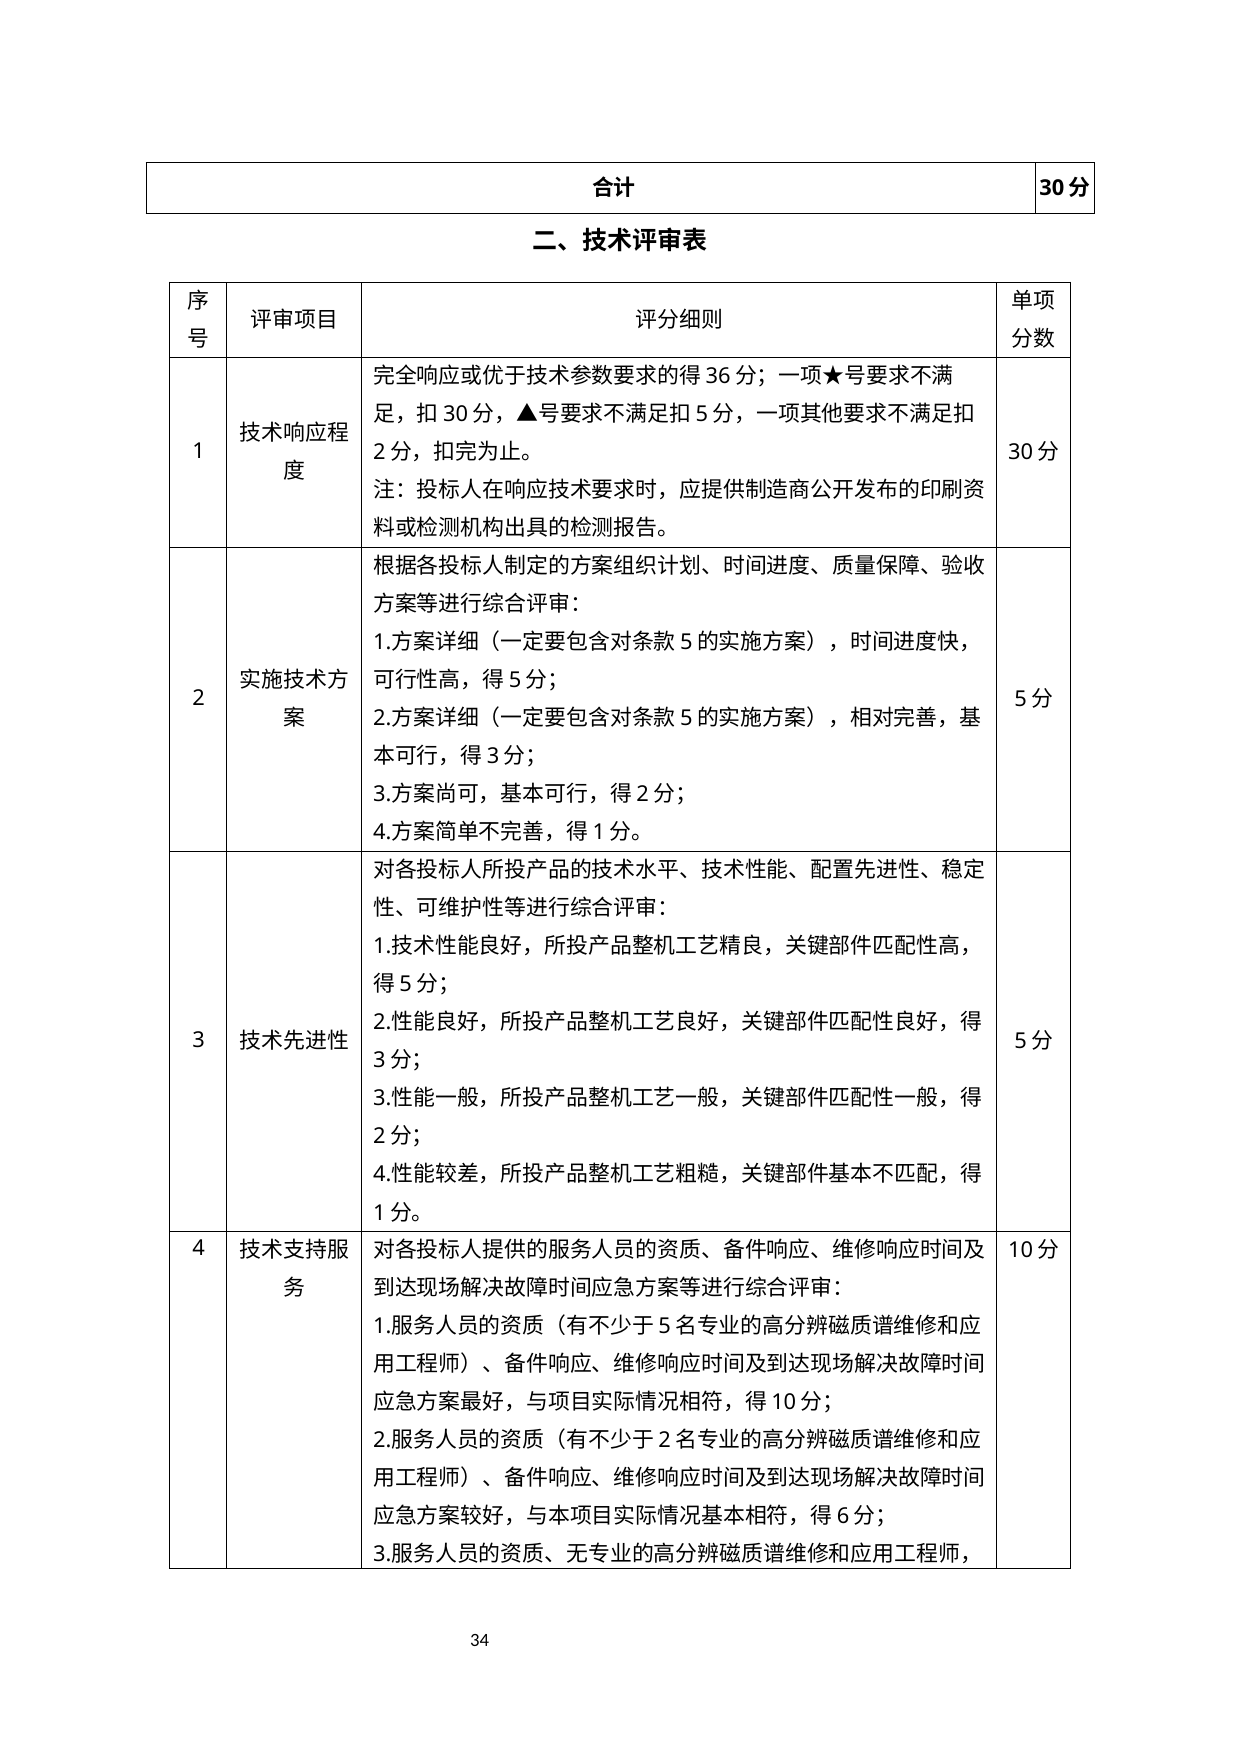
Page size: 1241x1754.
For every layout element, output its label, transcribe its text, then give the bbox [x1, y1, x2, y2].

table_cell 3 [170, 852, 226, 1231]
table_header 序号 [170, 283, 226, 357]
table_cell 完全响应或优于技术参数要求的得36分；一项★号要求不满足，扣30分，▲号要求不满足扣5分，一项其他要求不满足扣2分，扣完为止。 注：投标人在响应技术要求时，应提供制造商公开发布的印刷资料或检测机构出具的检测报告。 [362, 358, 996, 547]
table_cell 5分 [997, 852, 1070, 1231]
table_cell 30分 [1036, 163, 1094, 213]
table_cell 技术响应程度 [227, 358, 361, 547]
table_header 单项分数 [997, 283, 1070, 357]
subtitle 二、技术评审表 [187, 221, 1053, 257]
table_header 评分细则 [362, 283, 996, 357]
table_cell 根据各投标人制定的方案组织计划、时间进度、质量保障、验收方案等进行综合评审： 1.方案详细（一定要包含对条款5的实施方案），时间进度快，可行性高，得5分； 2.方案详细（一定要包含对条款5的实施方案），相对完善，基本可行，得3分； 3.方案尚可，基本可行，得2分； 4.方案简单不完善，得1分。 [362, 548, 996, 851]
table_header 评审项目 [227, 283, 361, 357]
table_cell 2 [170, 548, 226, 851]
table_cell 实施技术方案 [227, 548, 361, 851]
table_cell 4 [170, 1232, 226, 1568]
table_cell 技术先进性 [227, 852, 361, 1231]
table_cell 5分 [997, 548, 1070, 851]
table_cell 对各投标人所投产品的技术水平、技术性能、配置先进性、稳定性、可维护性等进行综合评审： 1.技术性能良好，所投产品整机工艺精良，关键部件匹配性高，得5分； 2.性能良好，所投产品整机工艺良好，关键部件匹配性良好，得3分； 3.性能一般，所投产品整机工艺一般，关键部件匹配性一般，得2分； 4.性能较差，所投产品整机工艺粗糙，关键部件基本不匹配，得1分。 [362, 852, 996, 1231]
table_cell 技术支持服务 [227, 1232, 361, 1568]
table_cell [362, 1232, 996, 1568]
table_cell 合计 [147, 163, 1035, 213]
table_cell 30分 [997, 358, 1070, 547]
table_cell 1 [170, 358, 226, 547]
table_cell 10分 [997, 1232, 1070, 1568]
